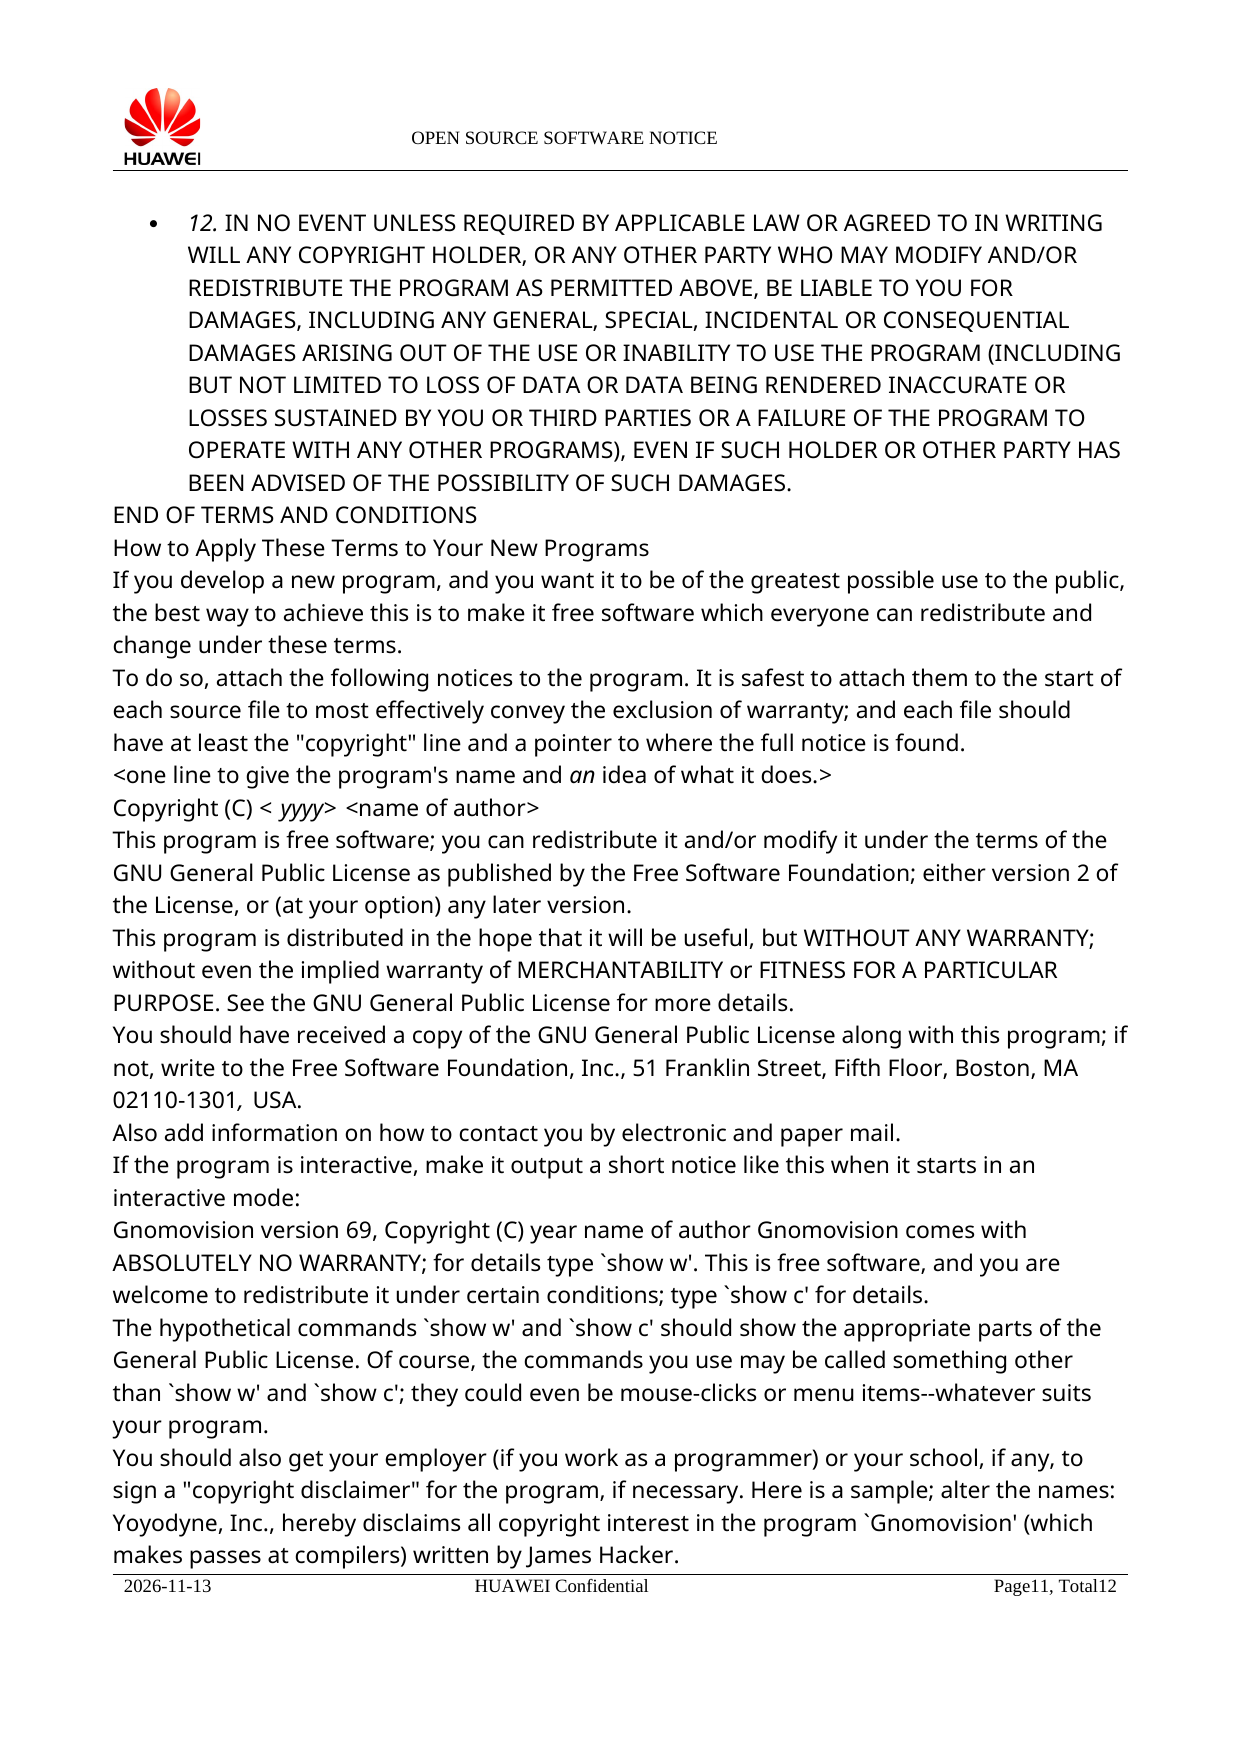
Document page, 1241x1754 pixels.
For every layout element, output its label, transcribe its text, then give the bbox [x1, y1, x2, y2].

text The hypothetical commands `show w' and `show c' should show the appropriate parts of the General Public License. Of course, the commands you use may be called something other than `show w' and `show c'; they could even be mouse-clicks or menu items--whatever suits your program. [112, 1311, 1128, 1441]
text Also add information on how to contact you by electronic and paper mail. [112, 1116, 1128, 1149]
text <one line to give the program's name and an idea of what it does.> Copyright (C) < yyyy> <name of author> [112, 759, 1128, 824]
picture [124, 88, 201, 165]
list 12. IN NO EVENT UNLESS REQUIRED BY APPLICABLE LAW OR AGREED TO IN WRITING WILL ANY COPYRIGHT HOLDER, OR ANY OTHER PARTY WHO MAY MODIFY AND/OR REDISTRIBUTE THE PROGRAM AS PERMITTED ABOVE, BE LIABLE TO YOU FOR DAMAGES, INCLUDING ANY GENERAL, SPECIAL, INCIDENTAL OR CONSEQUENTIAL DAMAGES ARISING OUT OF THE USE OR INABILITY TO USE THE PROGRAM (INCLUDING BUT NOT LIMITED TO LOSS OF DATA OR DATA BEING RENDERED INACCURATE OR LOSSES SUSTAINED BY YOU OR THIRD PARTIES OR A FAILURE OF THE PROGRAM TO OPERATE WITH ANY OTHER PROGRAMS), EVEN IF SUCH HOLDER OR OTHER PARTY HAS BEEN ADVISED OF THE POSSIBILITY OF SUCH DAMAGES. [150, 206, 1128, 499]
text You should have received a copy of the GNU General Public License along with this program; if not, write to the Free Software Foundation, Inc., 51 Franklin Street, Fifth Floor, Boston, MA 02110-1301, USA. [112, 1019, 1128, 1116]
text If you develop a new program, and you want it to be of the greatest possible use to the public, the best way to achieve this is to make it free software which everyone can redistribute and change under these terms. [112, 564, 1128, 661]
text How to Apply These Terms to Your New Programs [112, 531, 1128, 564]
text This program is distributed in the hope that it will be useful, but WITHOUT ANY WARRANTY; without even the implied warranty of MERCHANTABILITY or FITNESS FOR A PARTICULAR PURPOSE. See the GNU General Public License for more details. [112, 921, 1128, 1019]
text To do so, attach the following notices to the program. It is safest to attach them to the start of each source file to most effectively convey the exclusion of warranty; and each file should have at least the "copyright" line and a pointer to where the full notice is found. [112, 661, 1128, 759]
text If the program is interactive, make it output a short notice like this when it starts in an interactive mode: [112, 1149, 1128, 1214]
text This program is free software; you can redistribute it and/or modify it under the terms of the GNU General Public License as published by the Free Software Foundation; either version 2 of the License, or (at your option) any later version. [112, 824, 1128, 921]
text You should also get your employer (if you work as a programmer) or your school, if any, to sign a "copyright disclaimer" for the program, if necessary. Here is a sample; alter the names: [112, 1441, 1128, 1506]
text Gnomovision version 69, Copyright (C) year name of author Gnomovision comes with ABSOLUTELY NO WARRANTY; for details type `show w'. This is free software, and you are welcome to redistribute it under certain conditions; type `show c' for details. [112, 1214, 1128, 1311]
text END OF TERMS AND CONDITIONS [112, 499, 1128, 531]
text Yoyodyne, Inc., hereby disclaims all copyright interest in the program `Gnomovision' (which makes passes at compilers) written by James Hacker. [112, 1506, 1128, 1571]
